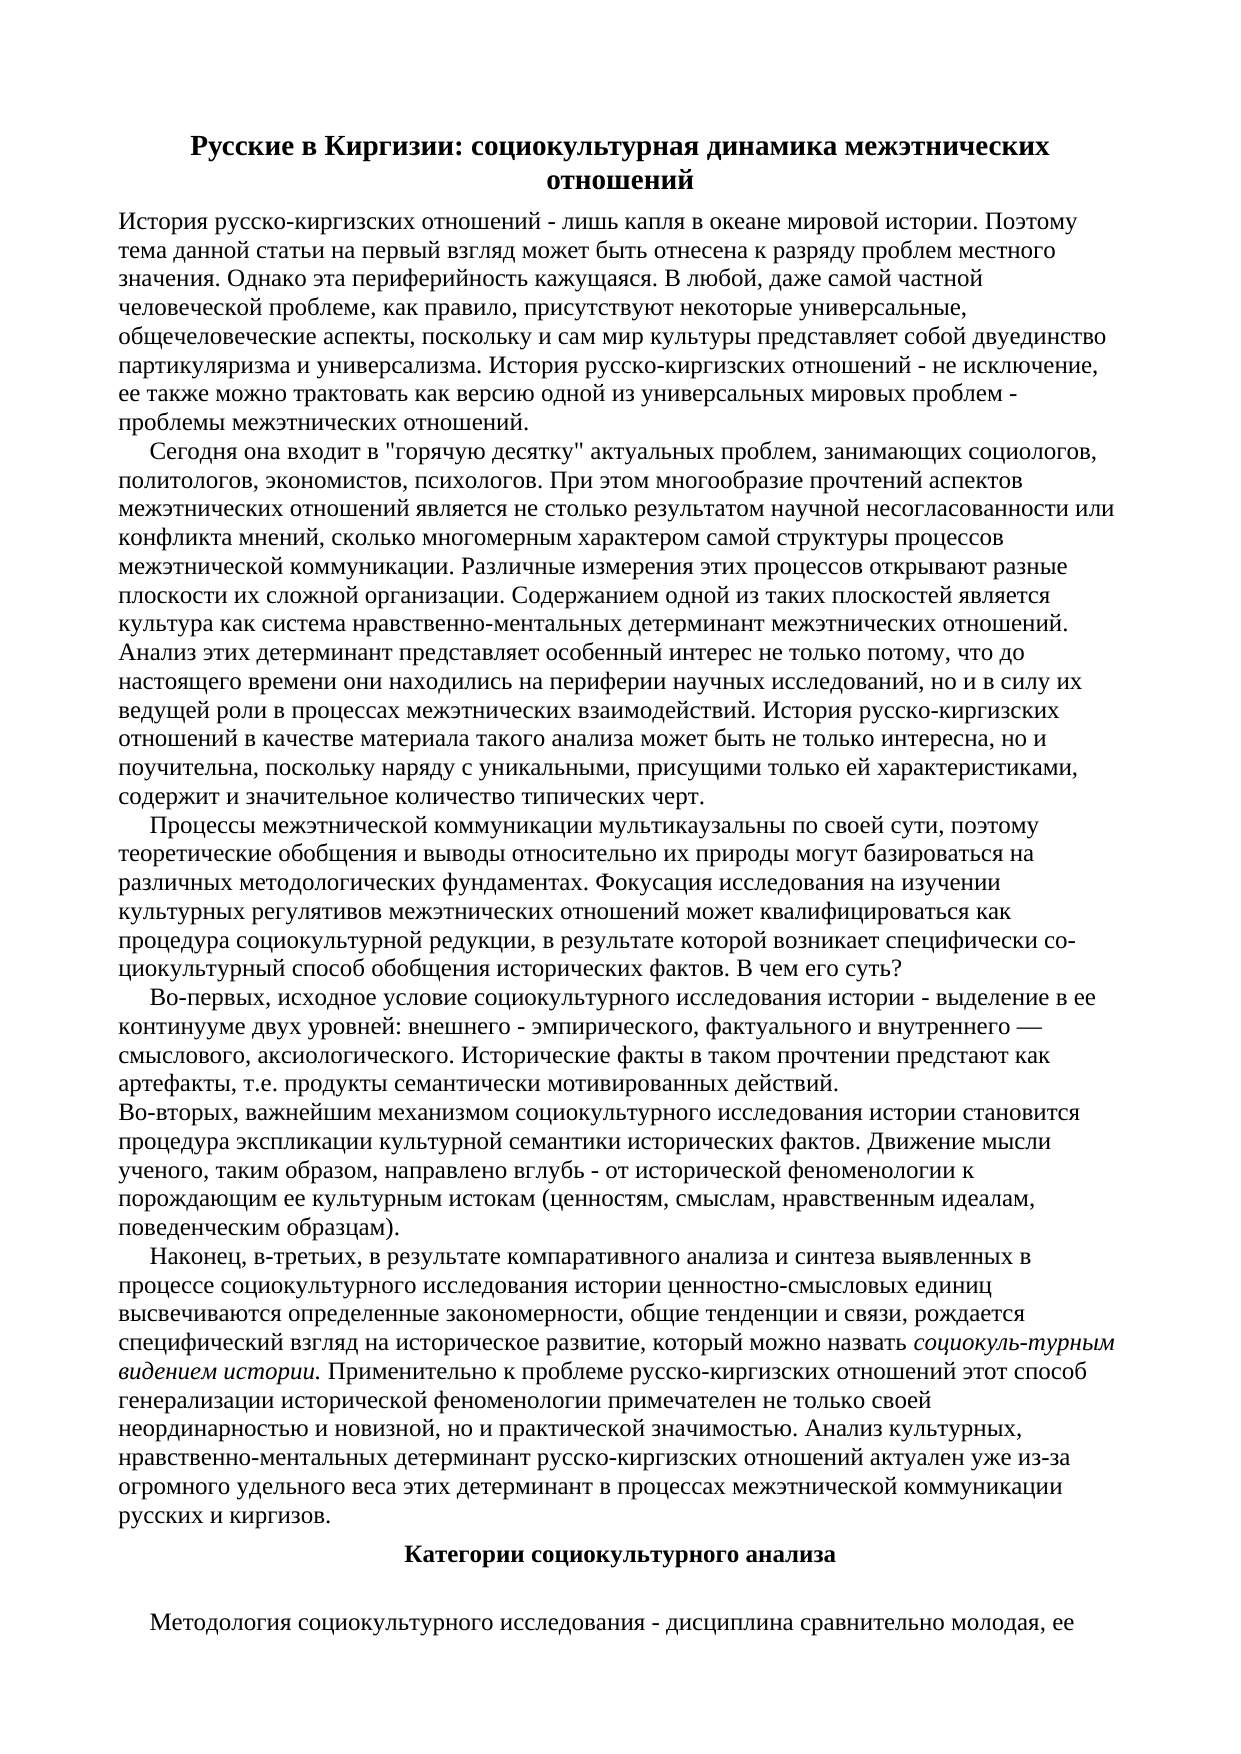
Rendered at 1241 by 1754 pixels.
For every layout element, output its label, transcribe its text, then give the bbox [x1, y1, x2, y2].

text Категории социокультурного анализа [118, 1539, 1122, 1568]
text История русско-киргизских отношений - лишь капля в океане мировой истории. Поэтому тема данной статьи на первый взгляд может быть отнесена к разряду проблем местного значения. Однако эта периферийность кажущаяся. В любой, даже самой частной человеческой проблеме, как правило, присутствуют некоторые универсальные, общечеловеческие аспекты, поскольку и сам мир культуры представляет собой двуединство партикуляризма и универсализма. История русско-киргизских отношений - не исключение, ее также можно трактовать как версию одной из универсальных мировых проблем - проблемы межэтнических отношений. Сегодня она входит в "горячую десятку" актуальных проблем, занимающих социологов, политологов, экономистов, психологов. При этом многообразие прочтений аспектов межэтнических отношений является не столько результатом научной несогласованности или конфликта мнений, сколько многомерным характером самой структуры процессов межэтнической коммуникации. Различные измерения этих процессов открывают разные плоскости их сложной организации. Содержанием одной из таких плоскостей является культура как система нравственно-ментальных детерминант межэтнических отношений. Анализ этих детерминант представляет особенный интерес не только потому, что до настоящего времени они находились на периферии научных исследований, но и в силу их ведущей роли в процессах межэтнических взаимодействий. История русско-киргизских отношений в качестве материала такого анализа может быть не только интересна, но и поучительна, поскольку наряду с уникальными, присущими только ей характеристиками, содержит и значительное количество типических черт. Процессы межэтнической коммуникации мультикаузальны по своей сути, поэтому теоретические обобщения и выводы относительно их природы могут базироваться на различных методологических фундаментах. Фокусация исследования на изучении культурных регулятивов межэтнических отношений может квалифицироваться как процедура социокультурной редукции, в результате которой возникает специфически со-циокультурный способ обобщения исторических фактов. В чем его суть? Во-первых, исходное условие социокультурного исследования истории - выделение в ее континууме двух уровней: внешнего - эмпирического, фактуального и внутреннего — смыслового, аксиологического. Исторические факты в таком прочтении предстают как артефакты, т.е. продукты семантически мотивированных действий. Во-вторых, важнейшим механизмом социокультурного исследования истории становится процедура экспликации культурной семантики исторических фактов. Движение мысли ученого, таким образом, направлено вглубь - от исторической феноменологии к порождающим ее культурным истокам (ценностям, смыслам, нравственным идеалам, поведенческим образцам). Наконец, в-третьих, в результате компаративного анализа и синтеза выявленных в процессе социокультурного исследования истории ценностно-смысловых единиц высвечиваются определенные закономерности, общие тенденции и связи, рождается специфический взгляд на историческое развитие, который можно назвать социокуль-турным видением истории. Применительно к проблеме русско-киргизских отношений этот способ генерализации исторической феноменологии примечателен не только своей неординарностью и новизной, но и практической значимостью. Анализ культурных, нравственно-ментальных детерминант русско-киргизских отношений актуален уже из-за огромного удельного веса этих детерминант в процессах межэтнической коммуникации русских и киргизов. [118, 206, 1122, 1528]
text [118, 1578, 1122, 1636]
subtitle Русские в Киргизии: социокультурная динамика межэтнических отношений [118, 128, 1122, 196]
